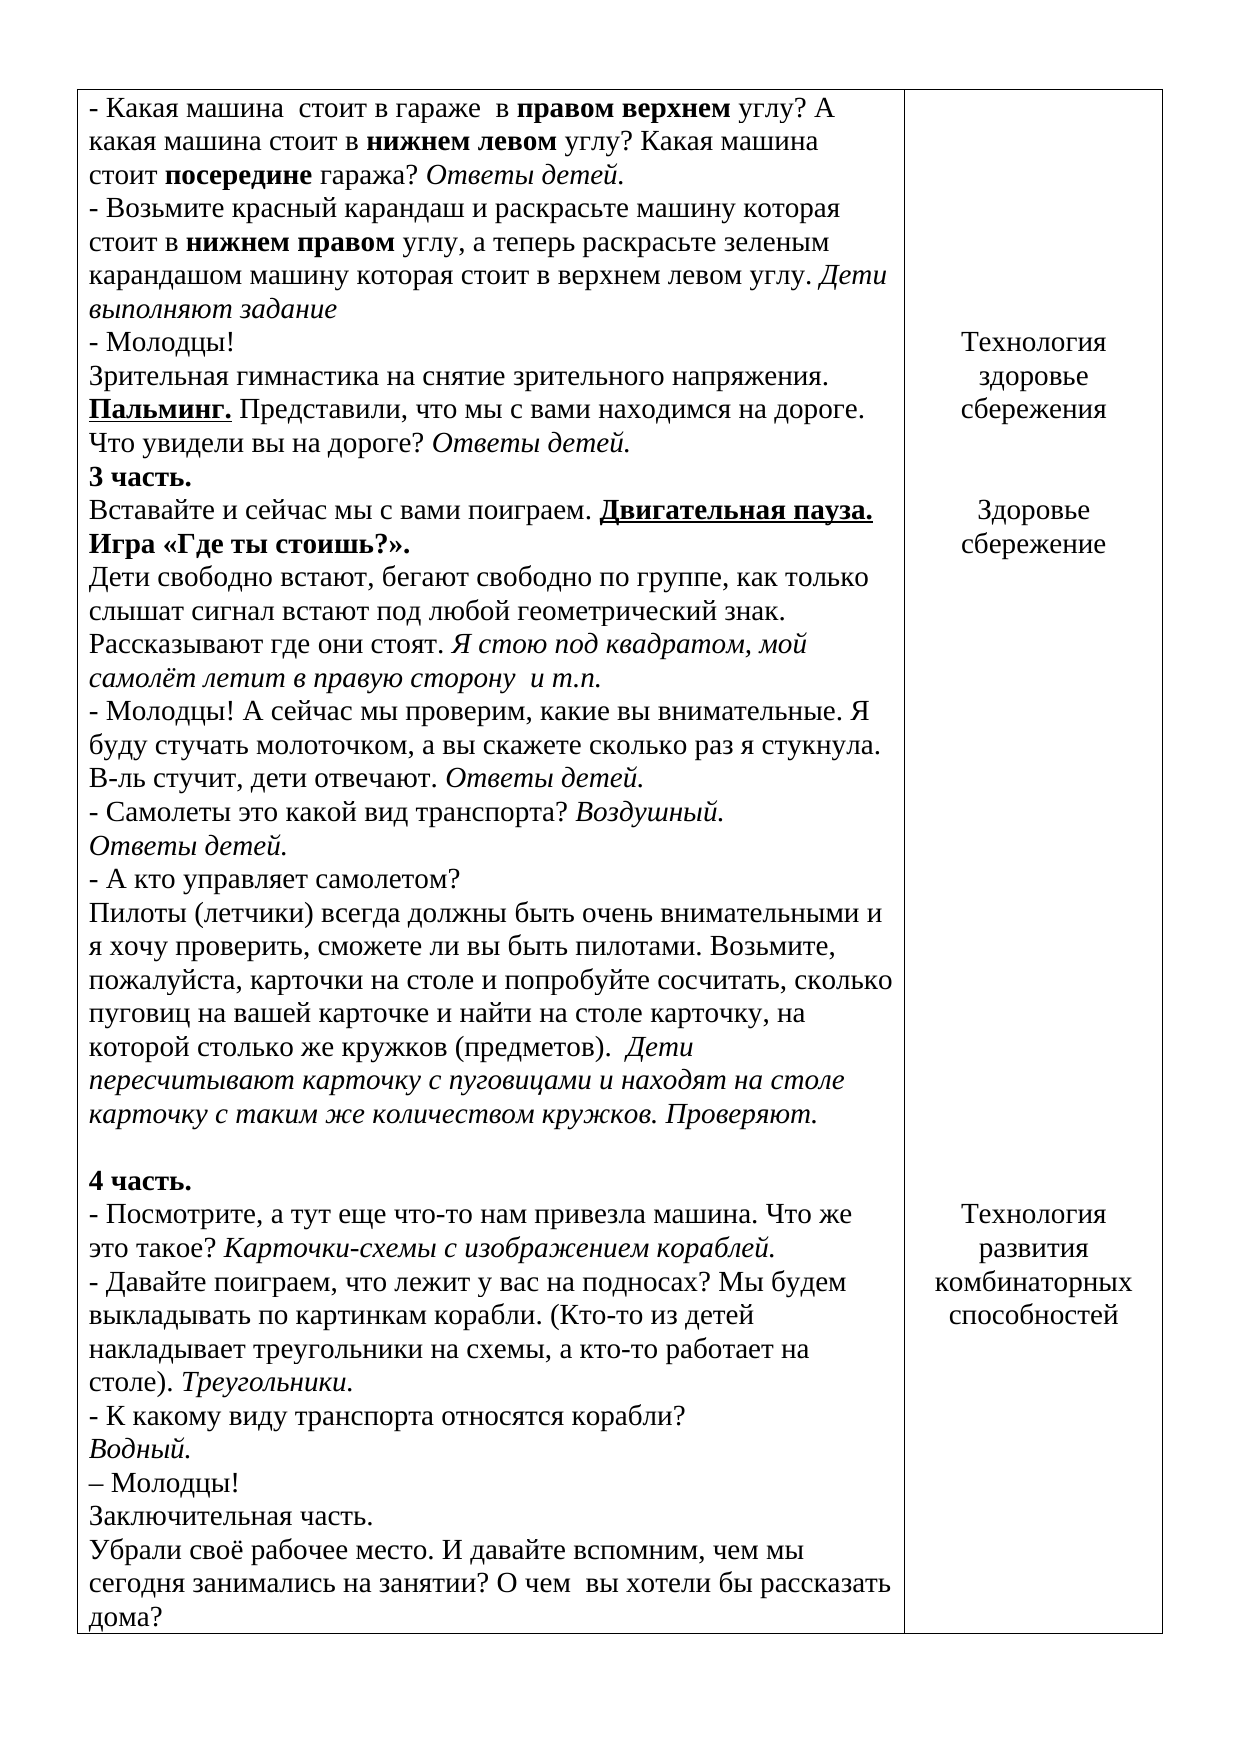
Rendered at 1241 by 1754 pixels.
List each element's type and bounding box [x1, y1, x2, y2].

table_cell [78, 90, 904, 1633]
table_cell [905, 90, 1162, 1633]
